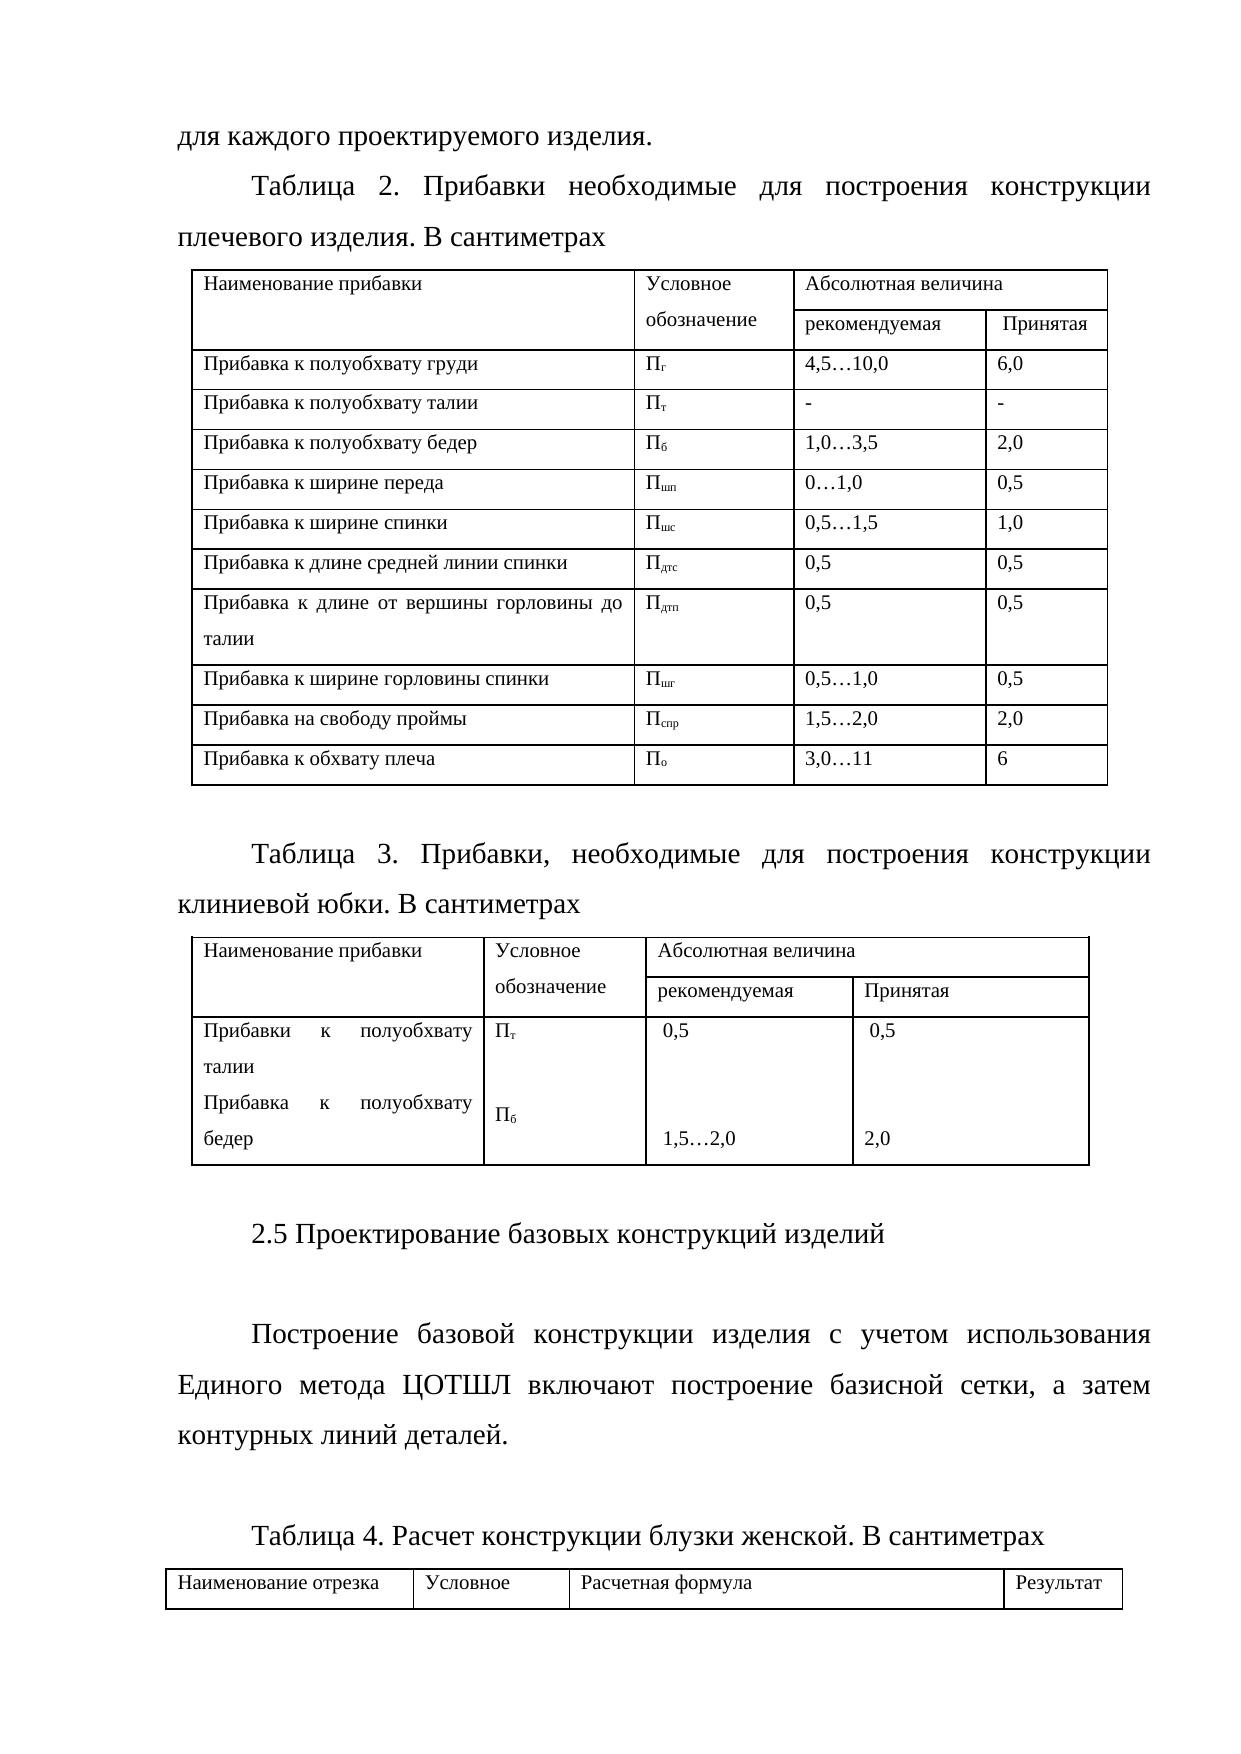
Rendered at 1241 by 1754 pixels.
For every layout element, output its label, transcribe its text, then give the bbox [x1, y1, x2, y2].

table_cell рекомендуемая [647, 978, 852, 1016]
table_cell 1,0…3,5 [795, 430, 985, 468]
table_cell 0,5 [987, 590, 1107, 664]
table_cell Пг [635, 351, 793, 389]
table_cell 0,5 [987, 666, 1107, 704]
table_cell Пшс [635, 510, 793, 548]
table_cell Пшг [635, 666, 793, 704]
text Таблица 3. Прибавки, необходимые для построения конструкции клиниевой юбки. В сантиметрах [177, 836, 1152, 919]
table_cell 4,5…10,0 [795, 351, 985, 389]
table_cell Пдтп [635, 590, 793, 664]
table_header Наименование прибавки [193, 271, 634, 349]
table_cell 6,0 [987, 351, 1107, 389]
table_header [167, 1570, 413, 1608]
table_header Результат [1005, 1570, 1122, 1608]
table_header Абсолютная величина [647, 938, 1088, 976]
table_header Абсолютная величина [795, 271, 1107, 309]
table_cell 2,0 [987, 706, 1107, 744]
table_cell 0,5 [795, 590, 985, 664]
table_cell 0,5…1,0 [795, 666, 985, 704]
table_cell Прибавка к длине от вершины горловины до талии [193, 590, 634, 664]
table_cell Прибавка к обхвату плеча [193, 746, 634, 784]
table_cell Прибавка к полуобхвату бедер [193, 430, 634, 468]
table_cell 0,5…1,5 [795, 510, 985, 548]
text Таблица 2. Прибавки необходимые для построения конструкции плечевого изделия. В сантиметрах [177, 168, 1152, 252]
table_cell рекомендуемая [795, 311, 985, 349]
table_cell 0,5 1,5…2,0 [647, 1018, 852, 1164]
table_cell Прибавка к ширине спинки [193, 510, 634, 548]
text Построение базовой конструкции изделия с учетом использования Единого метода ЦОТШЛ включают построение базисной сетки, а затем контурных линий деталей. [177, 1317, 1152, 1451]
table_cell 0,5 2,0 [854, 1018, 1088, 1164]
text 2.5 Проектирование базовых конструкций изделий [177, 1216, 1152, 1249]
table_cell Прибавка к ширине горловины спинки [193, 666, 634, 704]
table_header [414, 1570, 569, 1608]
table_cell Пт Пб [485, 1018, 645, 1164]
table_header Условное обозначение [635, 271, 793, 349]
table_cell Пб [635, 430, 793, 468]
table_cell Прибавка к ширине переда [193, 470, 634, 508]
table_header Расчетная формула [570, 1570, 1003, 1608]
table_cell 0,5 [987, 470, 1107, 508]
table_cell Прибавка к полуобхвату груди [193, 351, 634, 389]
table_cell - [987, 390, 1107, 429]
table_cell 0,5 [987, 550, 1107, 588]
table_cell Прибавка к длине средней линии спинки [193, 550, 634, 588]
table_cell 1,0 [987, 510, 1107, 548]
table_cell Пдтс [635, 550, 793, 588]
table_cell 1,5…2,0 [795, 706, 985, 744]
table_cell Прибавка к полуобхвату талии [193, 390, 634, 429]
table_cell Пспр [635, 706, 793, 744]
table_cell Прибавки к полуобхвату талии Прибавка к полуобхвату бедер [193, 1018, 483, 1164]
table_cell Пт [635, 390, 793, 429]
table_cell 3,0…11 [795, 746, 985, 784]
table_cell Прибавка на свободу проймы [193, 706, 634, 744]
table_cell - [795, 390, 985, 429]
table_header Условное обозначение [485, 938, 645, 1016]
table_cell 0,5 [795, 550, 985, 588]
table_cell Принятая [987, 311, 1107, 349]
table_cell 2,0 [987, 430, 1107, 468]
table_cell Принятая [854, 978, 1088, 1016]
table_cell 6 [987, 746, 1107, 784]
text Таблица 4. Расчет конструкции блузки женской. В сантиметрах [177, 1518, 1152, 1551]
table_cell По [635, 746, 793, 784]
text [177, 118, 1152, 152]
table_header Наименование прибавки [193, 938, 483, 1016]
table_cell 0…1,0 [795, 470, 985, 508]
table_cell Пшп [635, 470, 793, 508]
